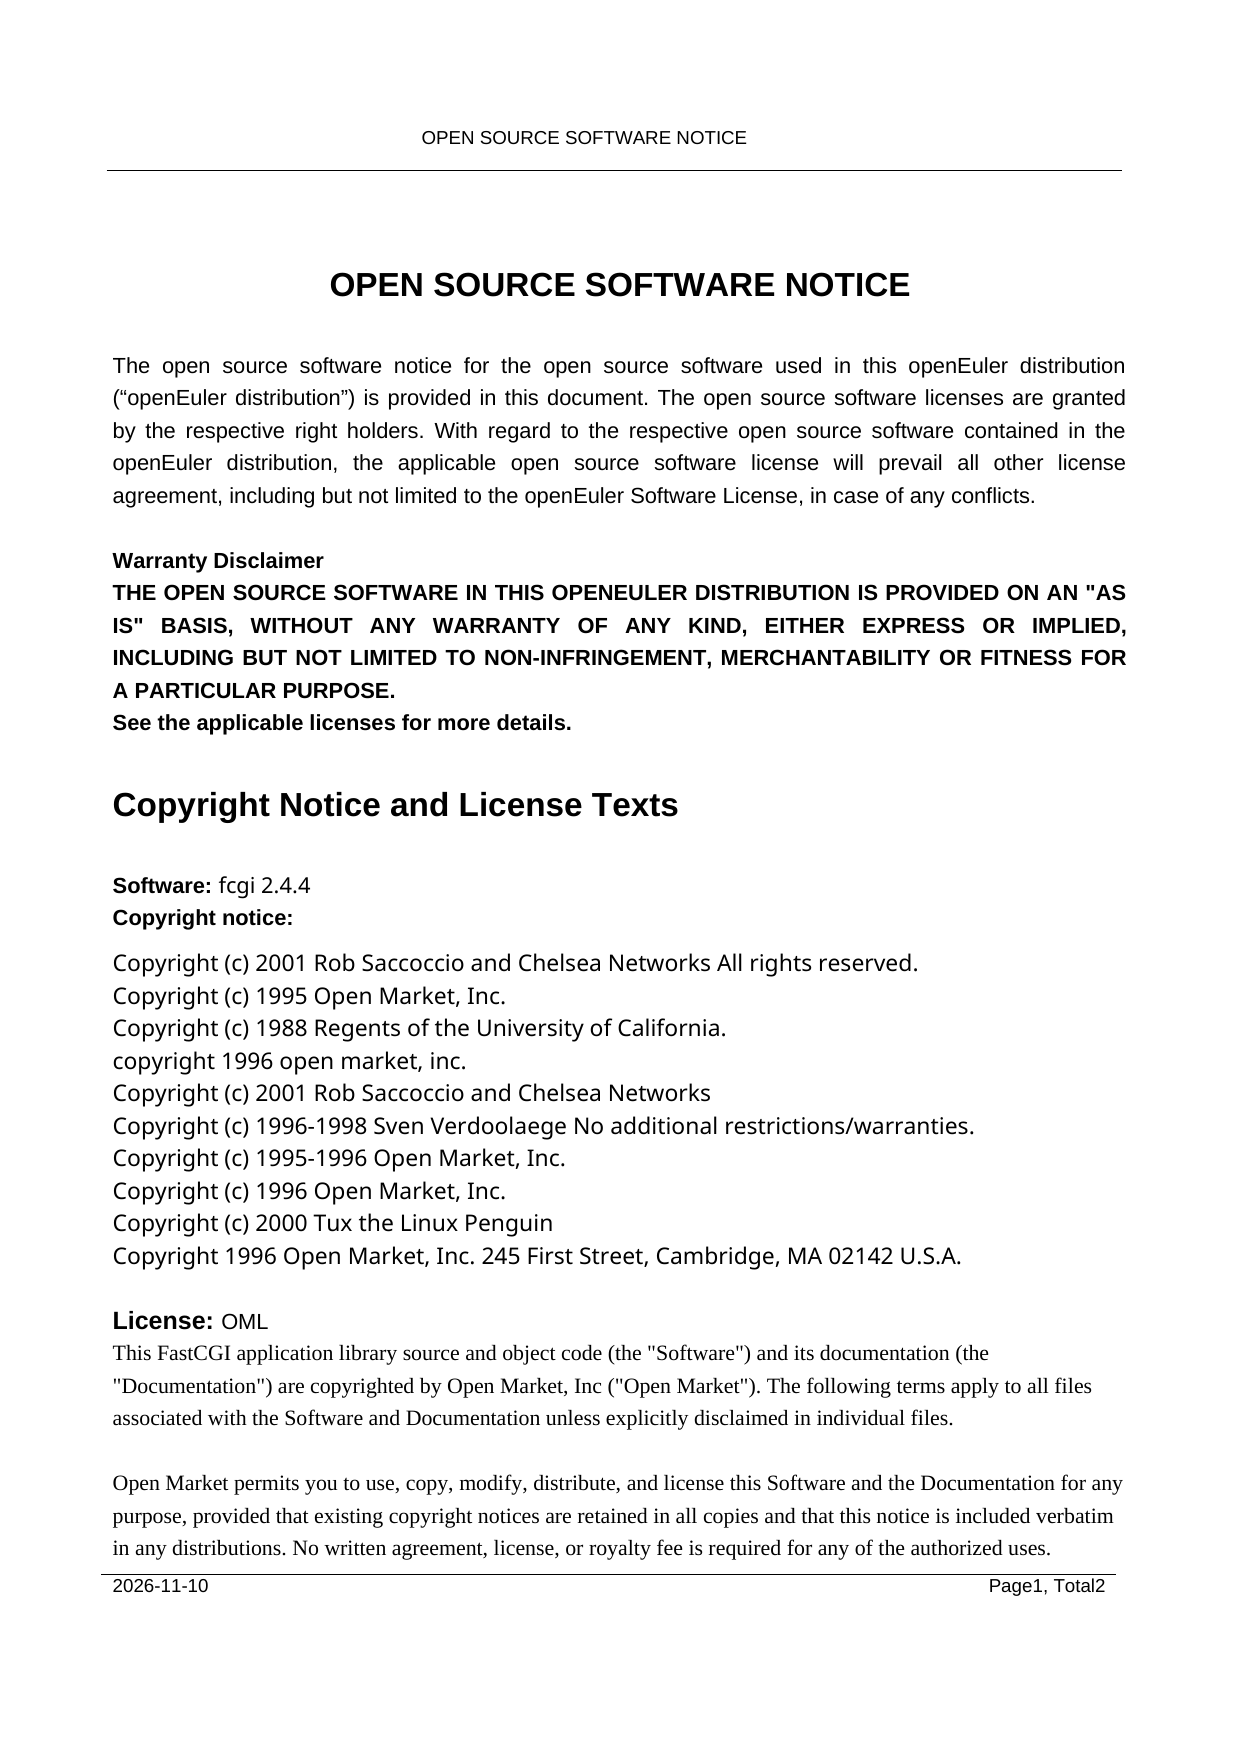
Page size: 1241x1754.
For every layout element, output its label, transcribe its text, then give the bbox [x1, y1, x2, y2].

text The open source software notice for the open source software used in this openEuler distribution (“openEuler distribution”) is provided in this document. The open source software licenses are granted by the respective right holders. With regard to the respective open source software contained in the openEuler distribution, the applicable open source software license will prevail all other license agreement, including but not limited to the openEuler Software License, in case of any conflicts. [112, 349, 1128, 511]
text Copyright Notice and License Texts [112, 771, 1128, 836]
text Copyright (c) 2001 Rob Saccoccio and Chelsea Networks All rights reserved. Copyright (c) 1995 Open Market, Inc. Copyright (c) 1988 Regents of the University of California. copyright 1996 open market, inc. Copyright (c) 2001 Rob Saccoccio and Chelsea Networks Copyright (c) 1996-1998 Sven Verdoolaege No additional restrictions/warranties. Copyright (c) 1995-1996 Open Market, Inc. Copyright (c) 1996 Open Market, Inc. Copyright (c) 2000 Tux the Linux Penguin Copyright 1996 Open Market, Inc. 245 First Street, Cambridge, MA 02142 U.S.A. [112, 947, 1128, 1304]
text License: OML [112, 1304, 1128, 1337]
title Software: fcgi 2.4.4 [112, 869, 1128, 901]
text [112, 1337, 1128, 1564]
text Warranty Disclaimer [112, 544, 1128, 576]
text THE OPEN SOURCE SOFTWARE IN THIS OPENEULER DISTRIBUTION IS PROVIDED ON AN "AS IS" BASIS, WITHOUT ANY WARRANTY OF ANY KIND, EITHER EXPRESS OR IMPLIED, INCLUDING BUT NOT LIMITED TO NON-INFRINGEMENT, MERCHANTABILITY OR FITNESS FOR A PARTICULAR PURPOSE. See the applicable licenses for more details. [112, 576, 1128, 739]
text Copyright notice: [112, 901, 1128, 934]
text OPEN SOURCE SOFTWARE NOTICE [112, 251, 1128, 316]
